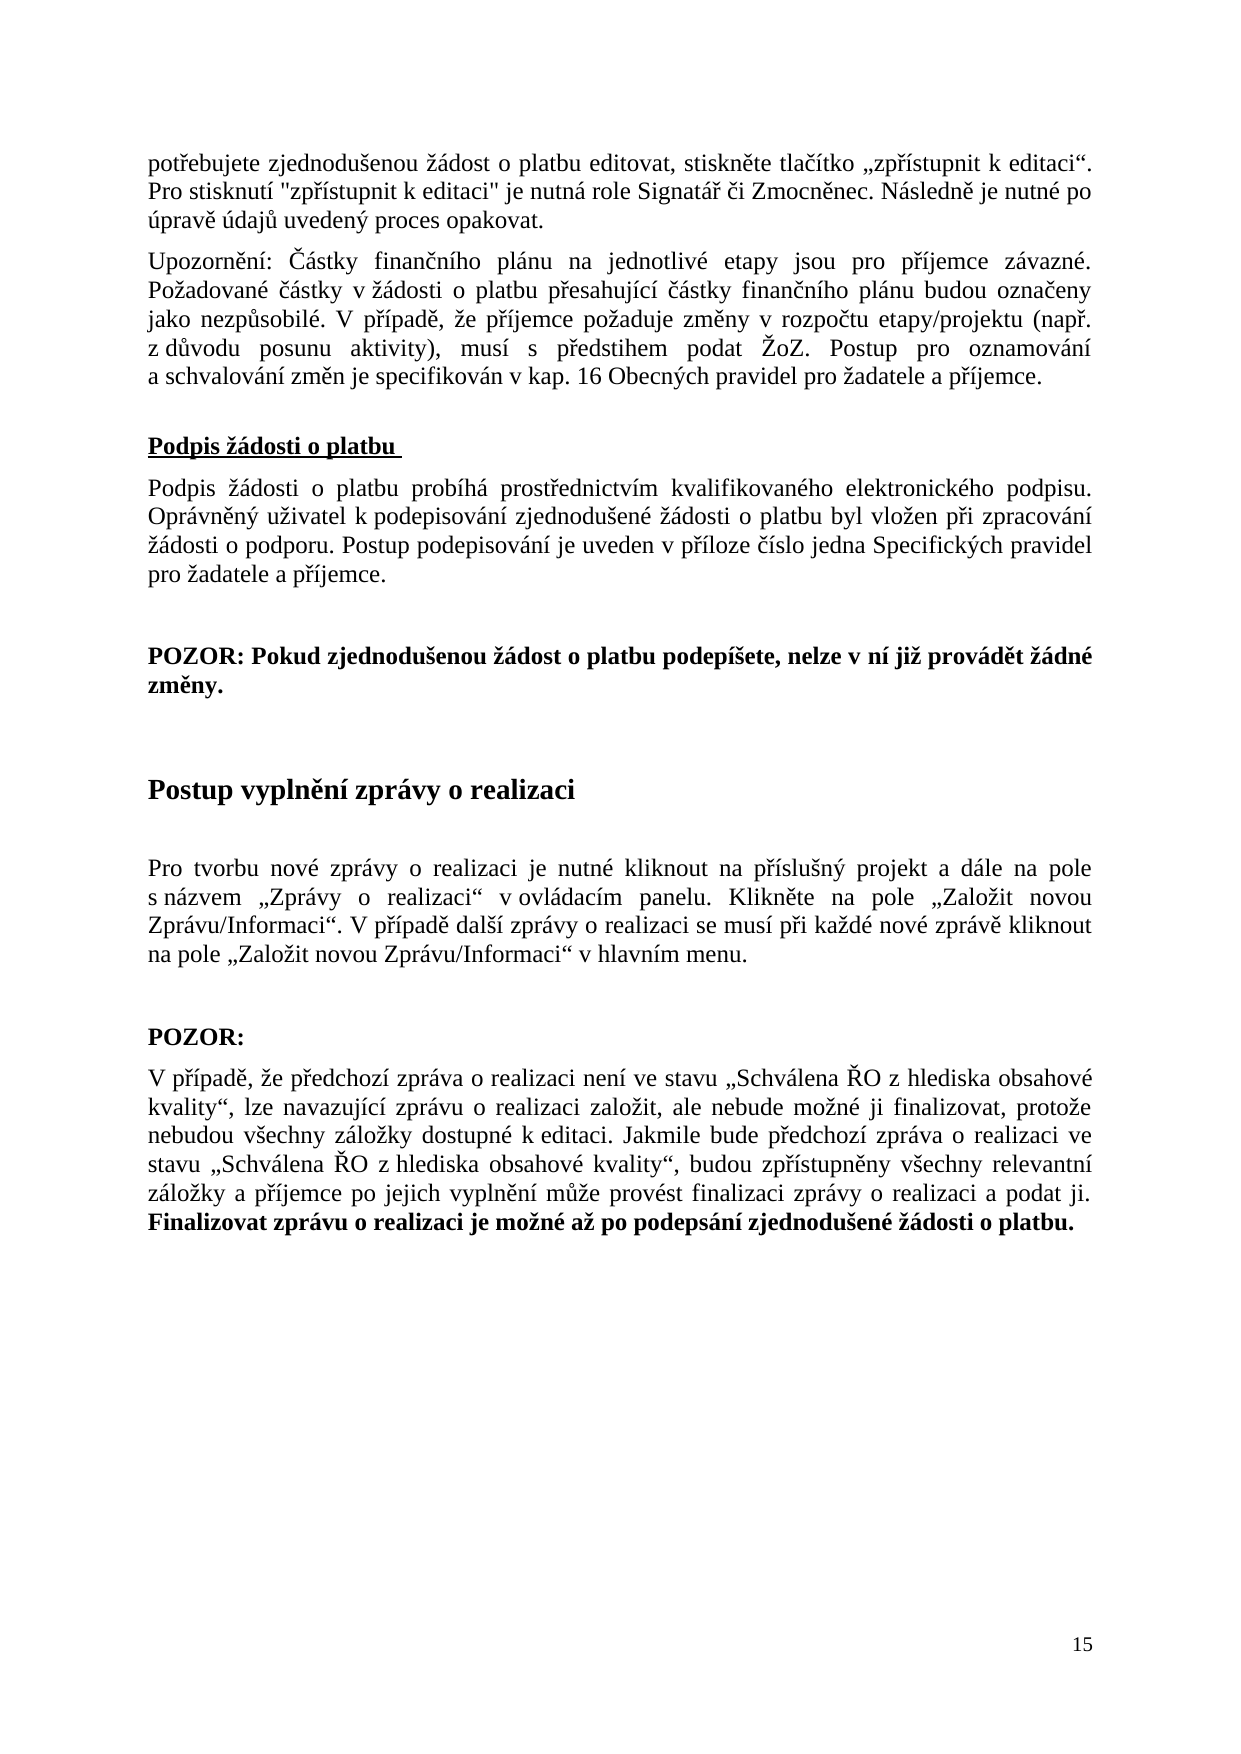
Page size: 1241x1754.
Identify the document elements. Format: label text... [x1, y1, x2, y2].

text POZOR: [148, 1022, 1092, 1051]
text V případě, že předchozí zpráva o realizaci není ve stavu „Schválena ŘO z hlediska obsahové kvality“, lze navazující zprávu o realizaci založit, ale nebude možné ji finalizovat, protože nebudou všechny záložky dostupné k editaci. Jakmile bude předchozí zpráva o realizaci ve stavu „Schválena ŘO z hlediska obsahové kvality“, budou zpřístupněny všechny relevantní záložky a příjemce po jejich vyplnění může provést finalizaci zprávy o realizaci a podat ji. Finalizovat zprávu o realizaci je možné až po podepsání zjednodušené žádosti o platbu. [148, 1063, 1092, 1236]
text POZOR: Pokud zjednodušenou žádost o platbu podepíšete, nelze v ní již provádět žádné změny. [148, 641, 1092, 699]
text Podpis žádosti o platbu probíhá prostřednictvím kvalifikovaného elektronického podpisu. Oprávněný uživatel k podepisování zjednodušené žádosti o platbu byl vložen při zpracování žádosti o podporu. Postup podepisování je uveden v příloze číslo jedna Specifických pravidel pro žadatele a příjemce. [148, 473, 1092, 588]
subtitle Podpis žádosti o platbu [148, 431, 1092, 460]
subtitle Postup vyplnění zprávy o realizaci [148, 772, 1092, 806]
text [148, 148, 1092, 234]
text Upozornění: Částky finančního plánu na jednotlivé etapy jsou pro příjemce závazné. Požadované částky v žádosti o platbu přesahující částky finančního plánu budou označeny jako nezpůsobilé. V případě, že příjemce požaduje změny v rozpočtu etapy/projektu (např. z důvodu posunu aktivity), musí s předstihem podat ŽoZ. Postup pro oznamování a schvalování změn je specifikován v kap. 16 Obecných pravidel pro žadatele a příjemce. [148, 246, 1092, 390]
text Pro tvorbu nové zprávy o realizaci je nutné kliknout na příslušný projekt a dále na pole s názvem „Zprávy o realizaci“ v ovládacím panelu. Klikněte na pole „Založit novou Zprávu/Informaci“. V případě další zprávy o realizaci se musí při každé nové zprávě kliknout na pole „Založit novou Zprávu/Informaci“ v hlavním menu. [148, 853, 1092, 968]
